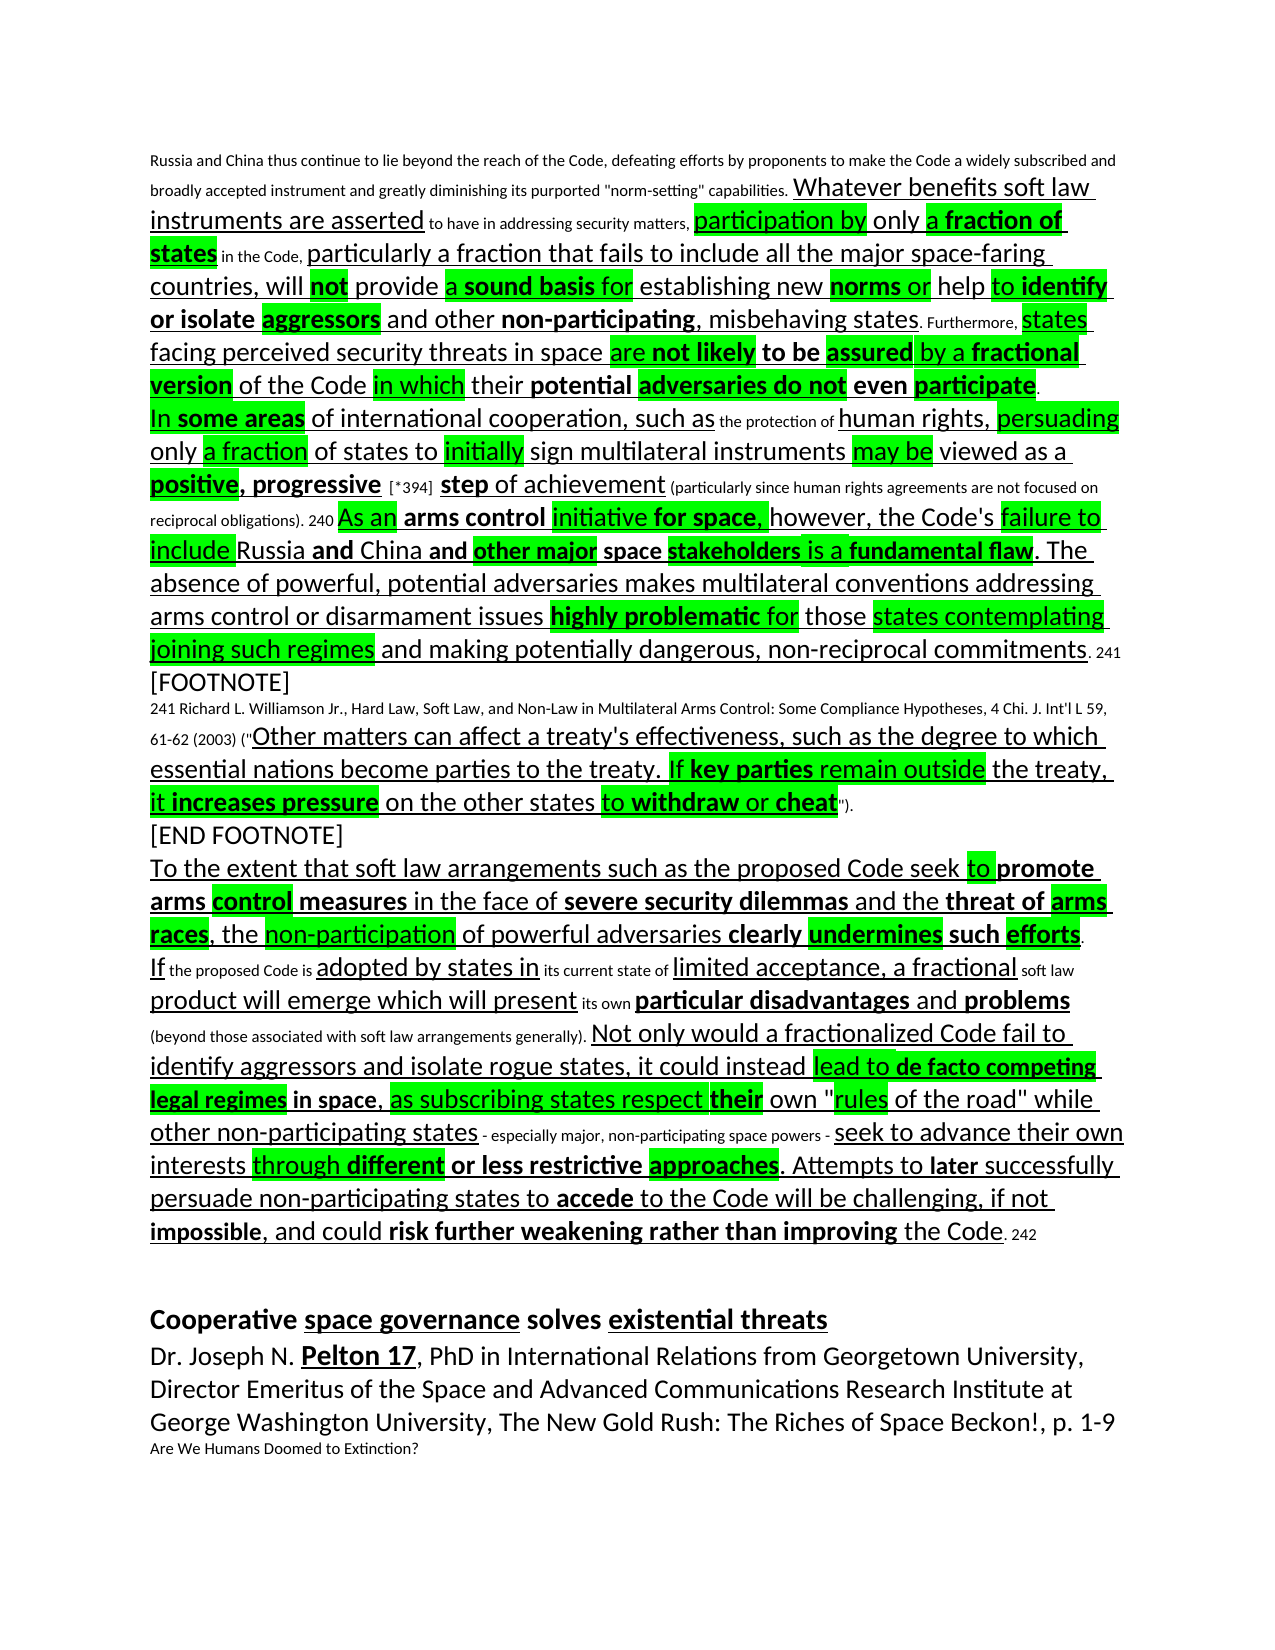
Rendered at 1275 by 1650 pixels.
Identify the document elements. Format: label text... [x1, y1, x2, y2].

text Russia and China thus continue to lie beyond the reach of the Code, defeating efforts by proponents to make the Code a widely subscribed and broadly accepted instrument and greatly diminishing its purported "norm-setting" capabilities. Whatever benefits soft law instruments are asserted to have in addressing security matters, participation by only a fraction of states in the Code, particularly a fraction that fails to include all the major space-faring countries, will not provide a sound basis for establishing new norms or help to identify or isolate aggressors and other non-participating, misbehaving states. Furthermore, states facing perceived security threats in space are not likely to be assured by a fractional version of the Code in which their potential adversaries do not even participate. [150, 150, 1125, 401]
text Are We Humans Doomed to Extinction? [150, 1438, 1125, 1459]
text To the extent that soft law arrangements such as the proposed Code seek to promote arms control measures in the face of severe security dilemmas and the threat of arms races, the non-participation of powerful adversaries clearly undermines such efforts. [150, 851, 1125, 950]
subtitle Cooperative space governance solves existential threats [150, 1301, 1125, 1337]
text [FOOTNOTE] [150, 666, 1125, 699]
text In some areas of international cooperation, such as the protection of human rights, persuading only a fraction of states to initially sign multilateral instruments may be viewed as a positive, progressive [*394] step of achievement (particularly since human rights agreements are not focused on reciprocal obligations). 240 As an arms control initiative for space, however, the Code's failure to include Russia and China and other major space stakeholders is a fundamental flaw. The absence of powerful, potential adversaries makes multilateral conventions addressing arms control or disarmament issues highly problematic for those states contemplating joining such regimes and making potentially dangerous, non-reciprocal commitments. 241 [150, 401, 1125, 666]
text If the proposed Code is adopted by states in its current state of limited acceptance, a fractional soft law product will emerge which will present its own particular disadvantages and problems (beyond those associated with soft law arrangements generally). Not only would a fractionalized Code fail to identify aggressors and isolate rogue states, it could instead lead to de facto competing legal regimes in space, as subscribing states respect their own "rules of the road" while other non-participating states - especially major, non-participating space powers - seek to advance their own interests through different or less restrictive approaches. Attempts to later successfully persuade non-participating states to accede to the Code will be challenging, if not impossible, and could risk further weakening rather than improving the Code. 242 [150, 950, 1125, 1247]
text 241 Richard L. Williamson Jr., Hard Law, Soft Law, and Non-Law in Multilateral Arms Control: Some Compliance Hypotheses, 4 Chi. J. Int'l L 59, 61-62 (2003) ("Other matters can affect a treaty's effectiveness, such as the degree to which essential nations become parties to the treaty. If key parties remain outside the treaty, it increases pressure on the other states to withdraw or cheat"). [150, 699, 1125, 818]
text [END FOOTNOTE] [150, 818, 1125, 851]
text Dr. Joseph N. Pelton 17, PhD in International Relations from Georgetown University, Director Emeritus of the Space and Advanced Communications Research Institute at George Washington University, The New Gold Rush: The Riches of Space Beckon!, p. 1-9 [150, 1337, 1125, 1438]
